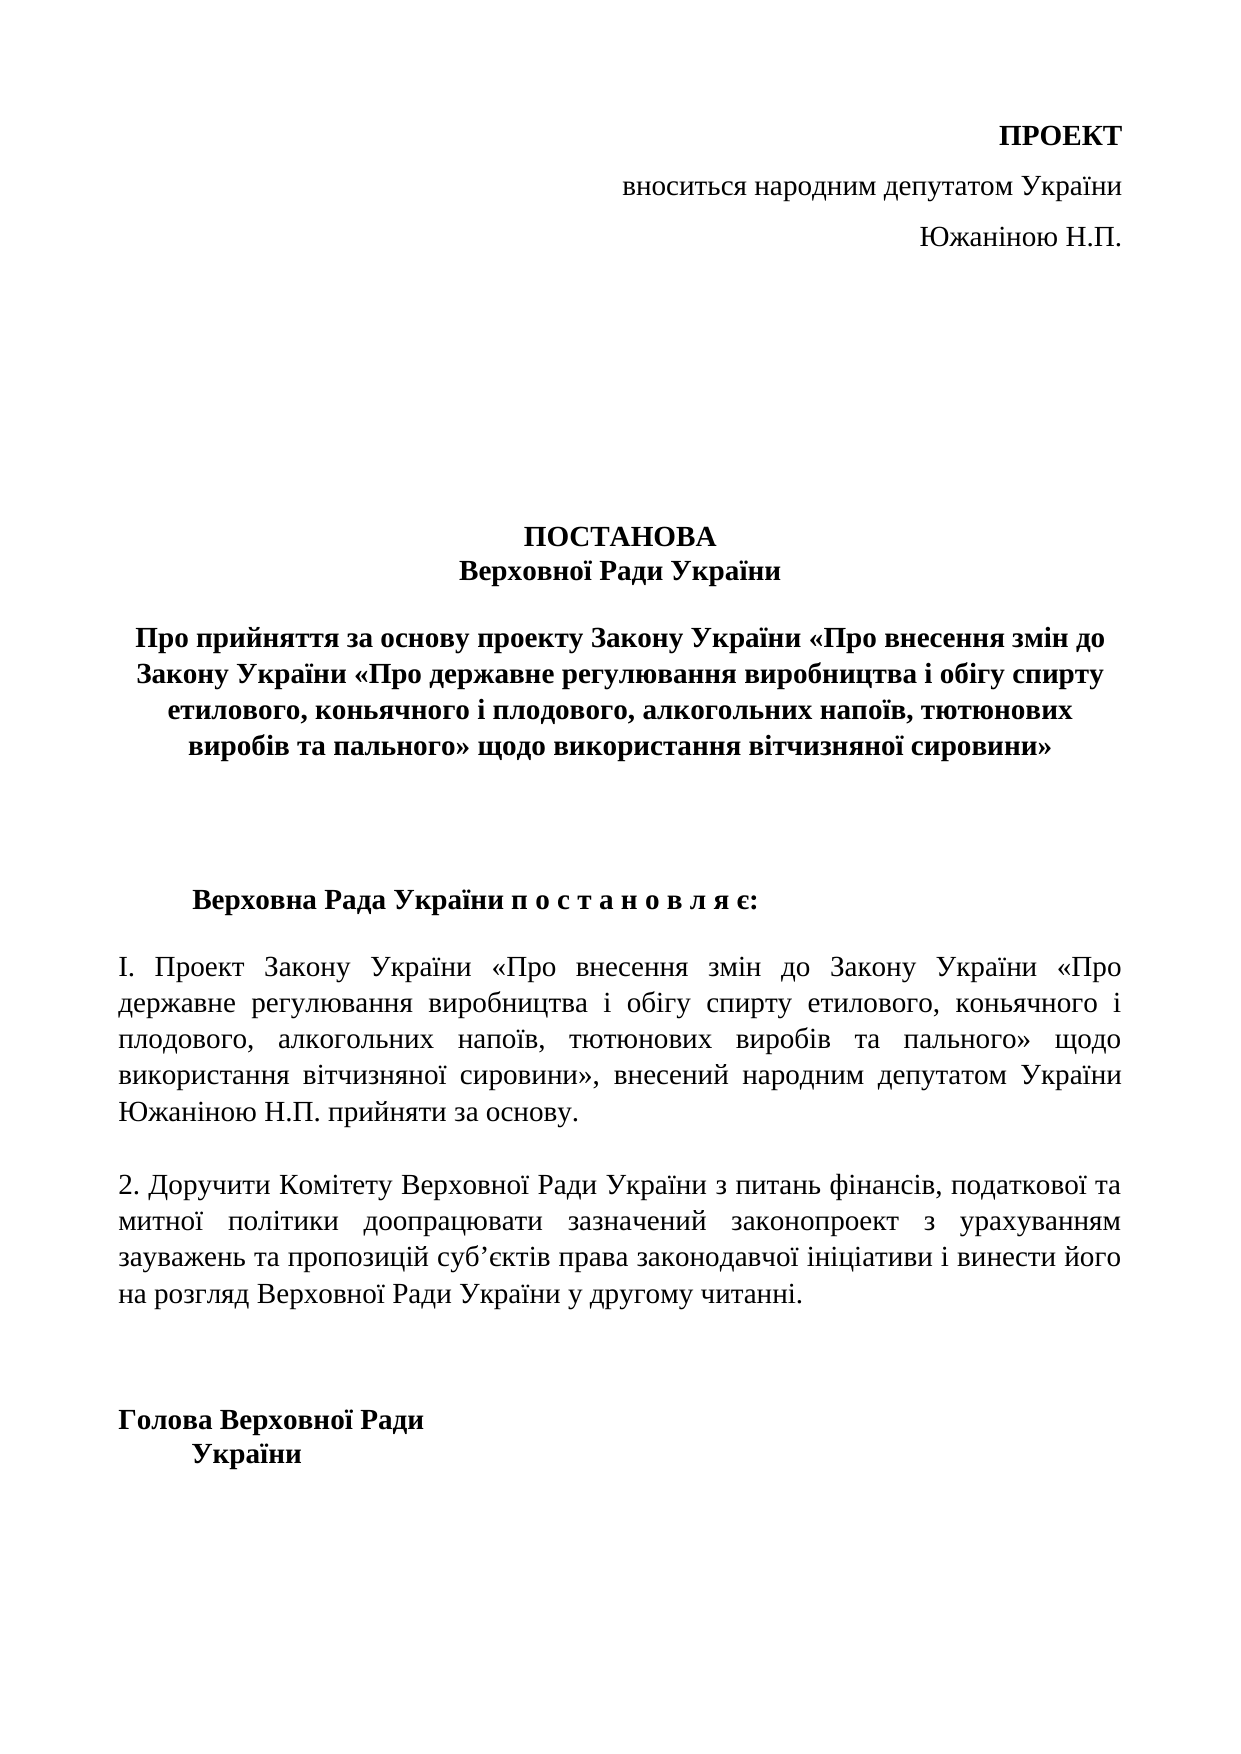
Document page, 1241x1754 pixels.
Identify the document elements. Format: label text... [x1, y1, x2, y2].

text Про прийняття за основу проекту Закону України «Про внесення змін до Закону України «Про державне регулювання виробництва і обігу спирту етилового, коньячного і плодового, алкогольних напоїв, тютюнових виробів та пального» щодо використання вітчизняної сировини» [118, 620, 1122, 762]
text І. Проект Закону України «Про внесення змін до Закону України «Про державне регулювання виробництва і обігу спирту етилового, коньячного і плодового, алкогольних напоїв, тютюнових виробів та пального» щодо використання вітчизняної сировини», внесений народним депутатом України Южаніною Н.П. прийняти за основу. [118, 949, 1122, 1127]
text ПОСТАНОВА [118, 519, 1122, 553]
text ПРОЕКТ [118, 118, 1122, 152]
text вноситься народним депутатом України [118, 168, 1122, 202]
text Голова Верховної Ради [118, 1402, 1122, 1436]
text 2. Доручити Комітету Верховної Ради України з питань фінансів, податкової та митної політики доопрацювати зазначений законопроект з урахуванням зауважень та пропозицій суб’єктів права законодавчої ініціативи і винести його на розгляд Верховної Ради України у другому читанні. [118, 1167, 1122, 1309]
text Верховна Рада України п о с т а н о в л я є: [118, 882, 1122, 916]
text України [118, 1436, 1122, 1469]
text Верховної Ради України [118, 553, 1122, 587]
text Южаніною Н.П. [118, 219, 1122, 252]
